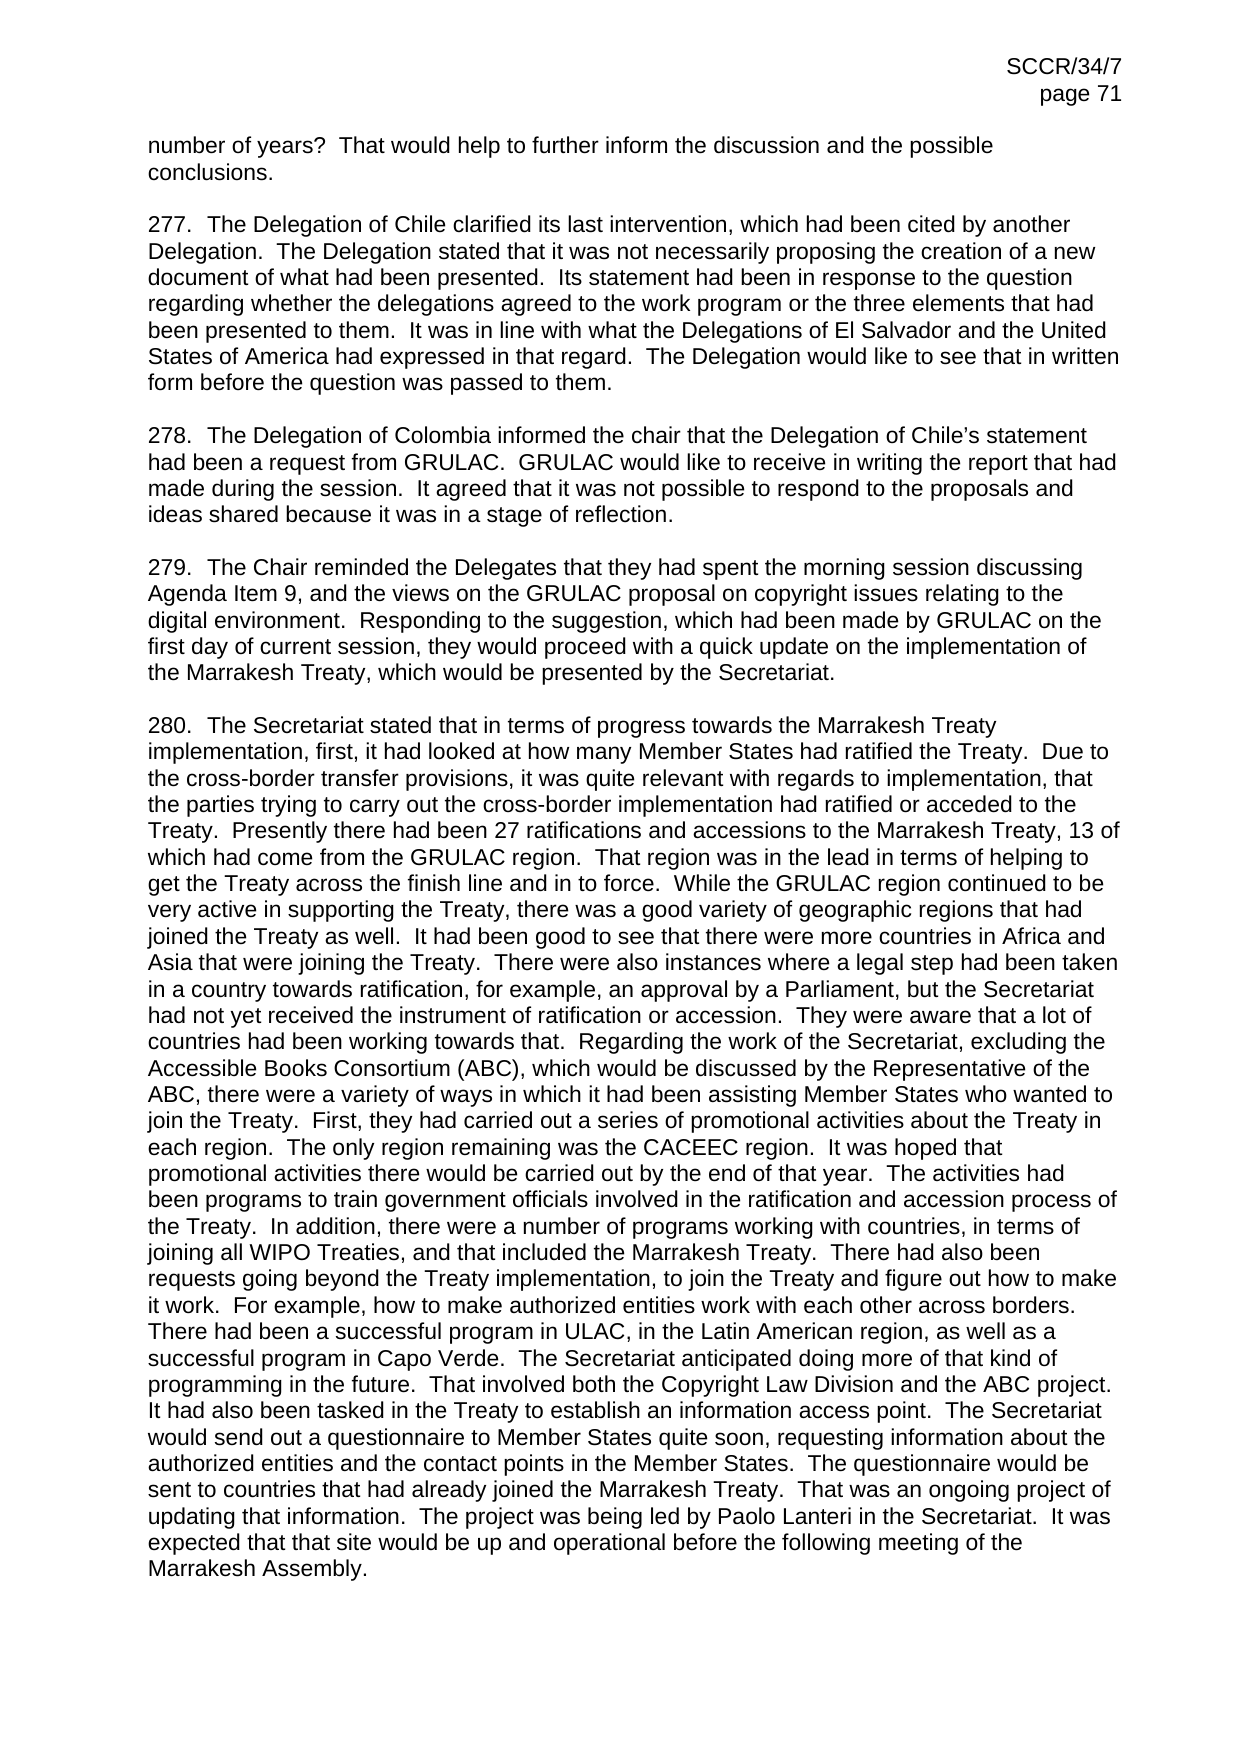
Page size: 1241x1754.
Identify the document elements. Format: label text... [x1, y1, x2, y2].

list The Chair reminded the Delegates that they had spent the morning session discussing Agenda Item 9, and the views on the GRULAC proposal on copyright issues relating to the digital environment. Responding to the suggestion, which had been made by GRULAC on the first day of current session, they would proceed with a quick update on the implementation of the Marrakesh Treaty, which would be presented by the Secretariat. [148, 554, 1122, 686]
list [148, 132, 1122, 185]
list The Delegation of Colombia informed the chair that the Delegation of Chile’s statement had been a request from GRULAC. GRULAC would like to receive in writing the report that had made during the session. It agreed that it was not possible to respond to the proposals and ideas shared because it was in a stage of reflection. [148, 422, 1122, 527]
list The Delegation of Chile clarified its last intervention, which had been cited by another Delegation. The Delegation stated that it was not necessarily proposing the creation of a new document of what had been presented. Its statement had been in response to the question regarding whether the delegations agreed to the work program or the three elements that had been presented to them. It was in line with what the Delegations of El Salvador and the United States of America had expressed in that regard. The Delegation would like to see that in written form before the question was passed to them. [148, 211, 1122, 396]
list The Secretariat stated that in terms of progress towards the Marrakesh Treaty implementation, first, it had looked at how many Member States had ratified the Treaty. Due to the cross-border transfer provisions, it was quite relevant with regards to implementation, that the parties trying to carry out the cross-border implementation had ratified or acceded to the Treaty. Presently there had been 27 ratifications and accessions to the Marrakesh Treaty, 13 of which had come from the GRULAC region. That region was in the lead in terms of helping to get the Treaty across the finish line and in to force. While the GRULAC region continued to be very active in supporting the Treaty, there was a good variety of geographic regions that had joined the Treaty as well. It had been good to see that there were more countries in Africa and Asia that were joining the Treaty. There were also instances where a legal step had been taken in a country towards ratification, for example, an approval by a Parliament, but the Secretariat had not yet received the instrument of ratification or accession. They were aware that a lot of countries had been working towards that. Regarding the work of the Secretariat, excluding the Accessible Books Consortium (ABC), which would be discussed by the Representative of the ABC, there were a variety of ways in which it had been assisting Member States who wanted to join the Treaty. First, they had carried out a series of promotional activities about the Treaty in each region. The only region remaining was the CACEEC region. It was hoped that promotional activities there would be carried out by the end of that year. The activities had been programs to train government officials involved in the ratification and accession process of the Treaty. In addition, there were a number of programs working with countries, in terms of joining all WIPO Treaties, and that included the Marrakesh Treaty. There had also been requests going beyond the Treaty implementation, to join the Treaty and figure out how to make it work. For example, how to make authorized entities work with each other across borders. There had been a successful program in ULAC, in the Latin American region, as well as a successful program in Capo Verde. The Secretariat anticipated doing more of that kind of programming in the future. That involved both the Copyright Law Division and the ABC project. It had also been tasked in the Treaty to establish an information access point. The Secretariat would send out a questionnaire to Member States quite soon, requesting information about the authorized entities and the contact points in the Member States. The questionnaire would be sent to countries that had already joined the Marrakesh Treaty. That was an ongoing project of updating that information. The project was being led by Paolo Lanteri in the Secretariat. It was expected that that site would be up and operational before the following meeting of the Marrakesh Assembly. [148, 712, 1122, 1582]
